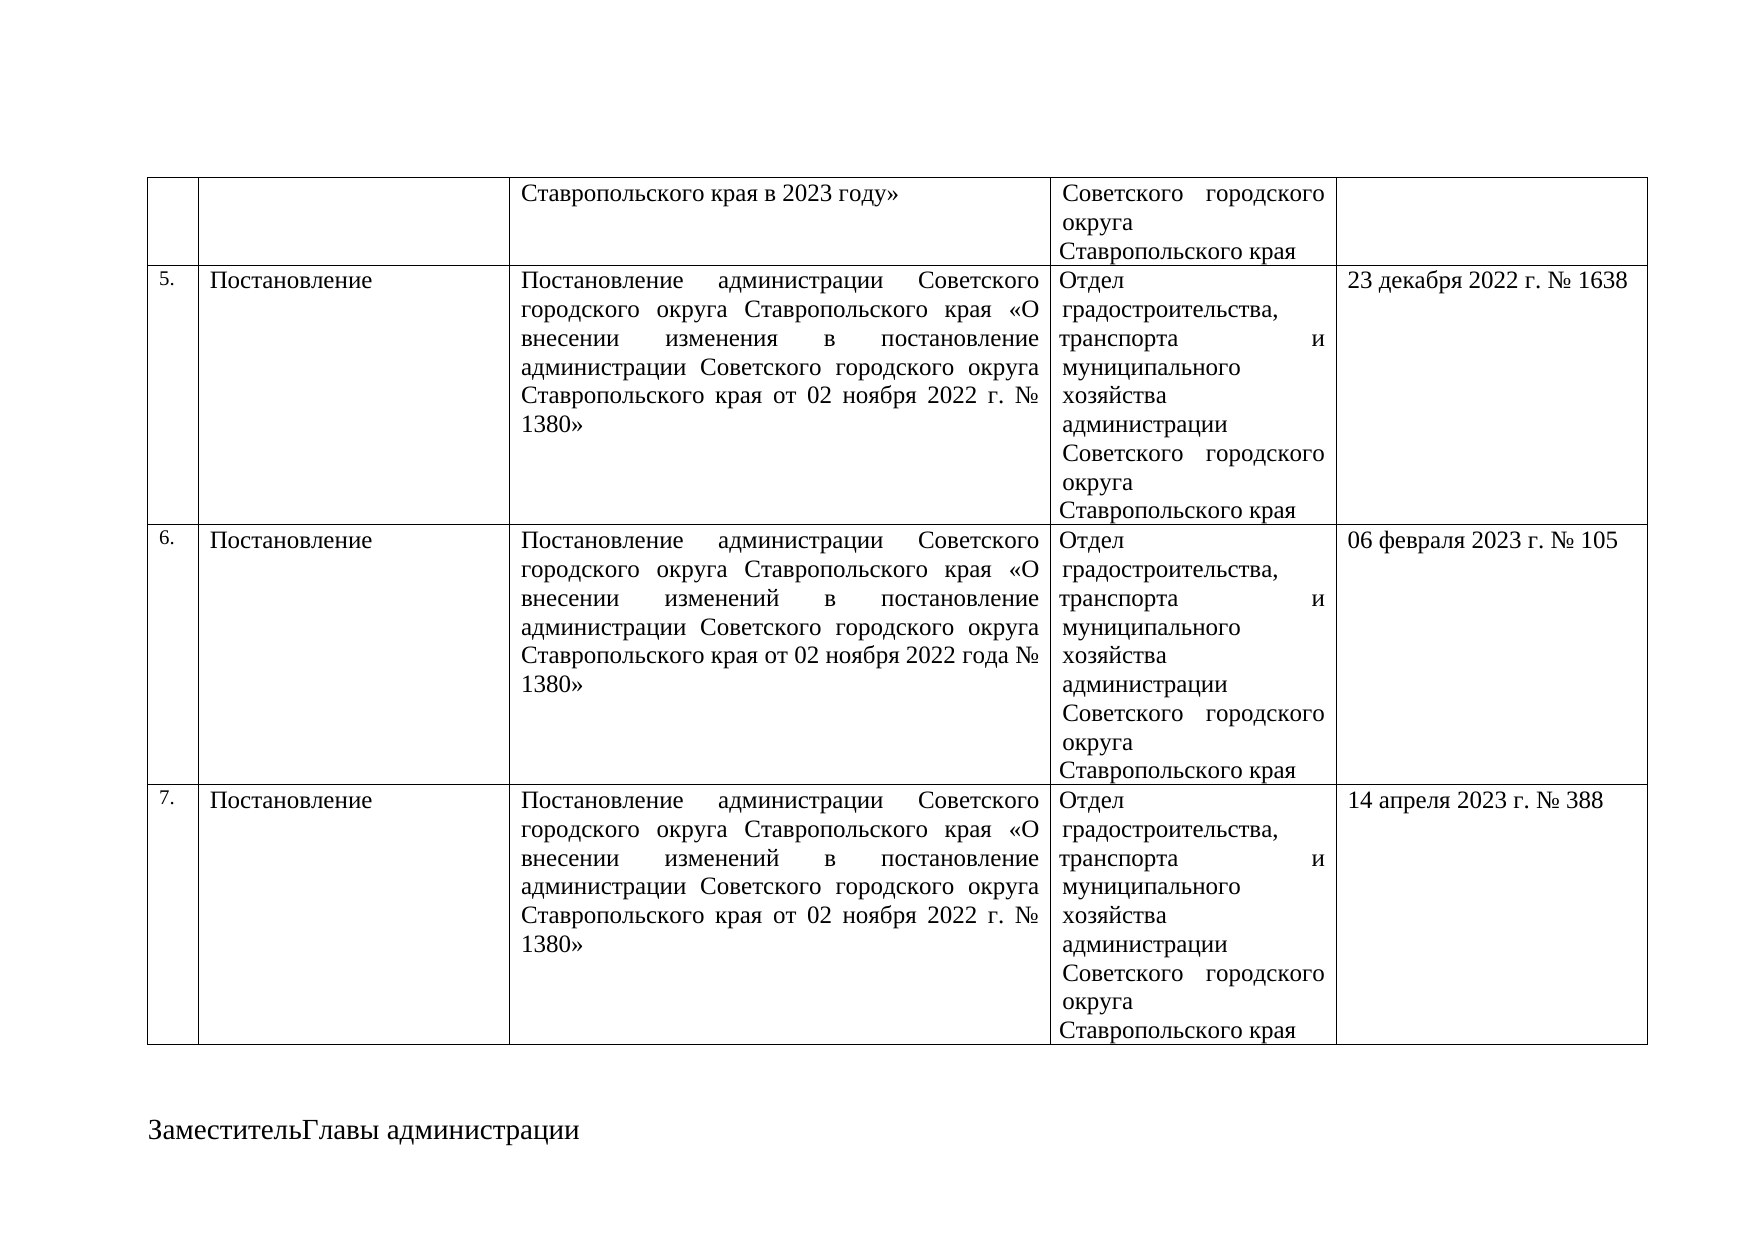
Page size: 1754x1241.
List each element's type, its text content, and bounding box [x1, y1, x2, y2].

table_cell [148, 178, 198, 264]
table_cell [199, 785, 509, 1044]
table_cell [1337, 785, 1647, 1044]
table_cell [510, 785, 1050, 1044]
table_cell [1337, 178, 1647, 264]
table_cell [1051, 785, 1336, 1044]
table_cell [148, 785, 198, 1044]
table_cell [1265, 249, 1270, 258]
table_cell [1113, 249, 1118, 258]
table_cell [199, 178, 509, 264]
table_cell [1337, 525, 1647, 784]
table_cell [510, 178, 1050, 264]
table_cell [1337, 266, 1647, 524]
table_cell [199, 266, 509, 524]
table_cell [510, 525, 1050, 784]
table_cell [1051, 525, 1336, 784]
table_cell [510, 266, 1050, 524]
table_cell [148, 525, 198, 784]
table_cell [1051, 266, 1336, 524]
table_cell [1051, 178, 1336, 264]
text ЗаместительГлавы администрации [118, 1112, 1636, 1146]
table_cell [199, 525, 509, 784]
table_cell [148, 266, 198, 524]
